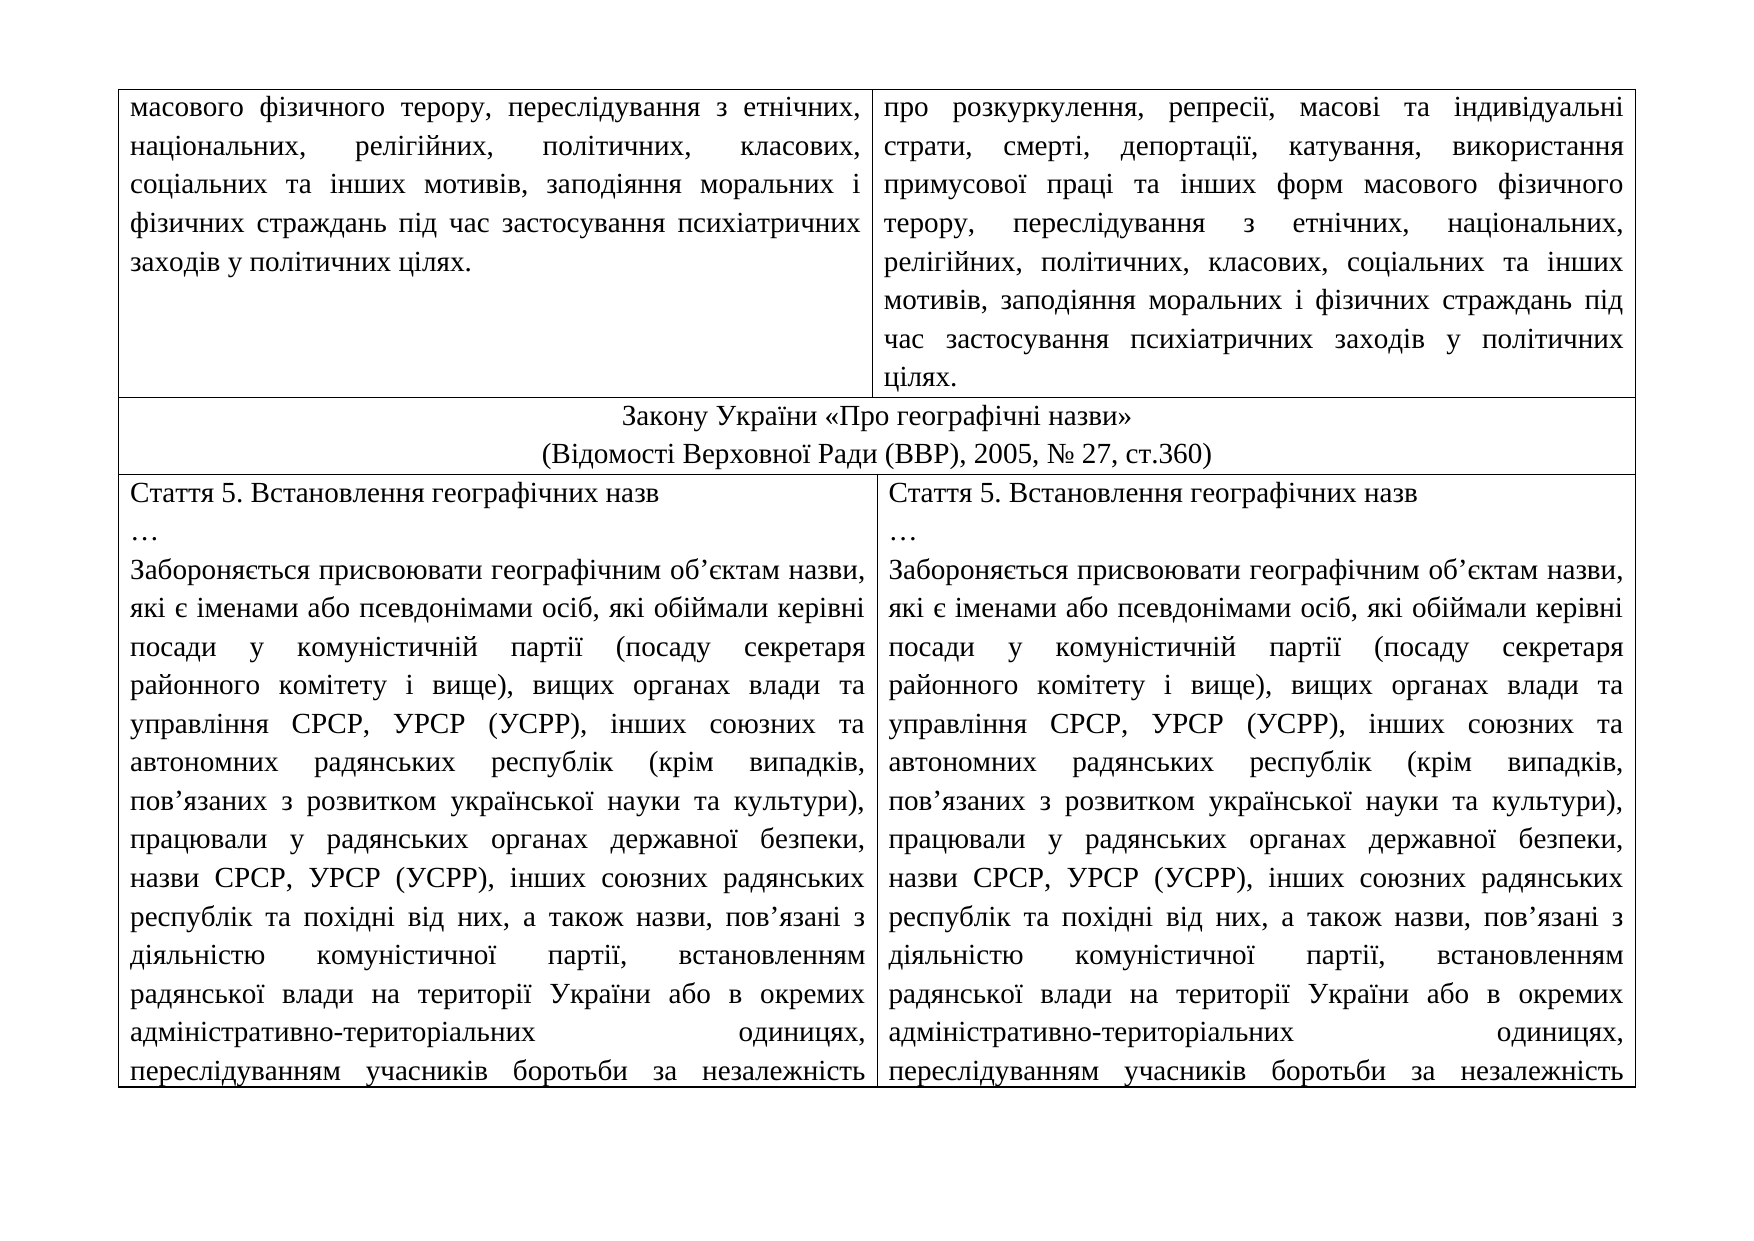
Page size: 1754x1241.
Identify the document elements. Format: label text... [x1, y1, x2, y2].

table_cell Закону України «Про географічні назви» (Відомості Верховної Ради (ВВР), 2005, № 27, ст.360) [119, 398, 1635, 474]
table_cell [878, 475, 1635, 1086]
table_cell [119, 90, 872, 397]
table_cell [873, 90, 1635, 397]
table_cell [119, 475, 877, 1086]
